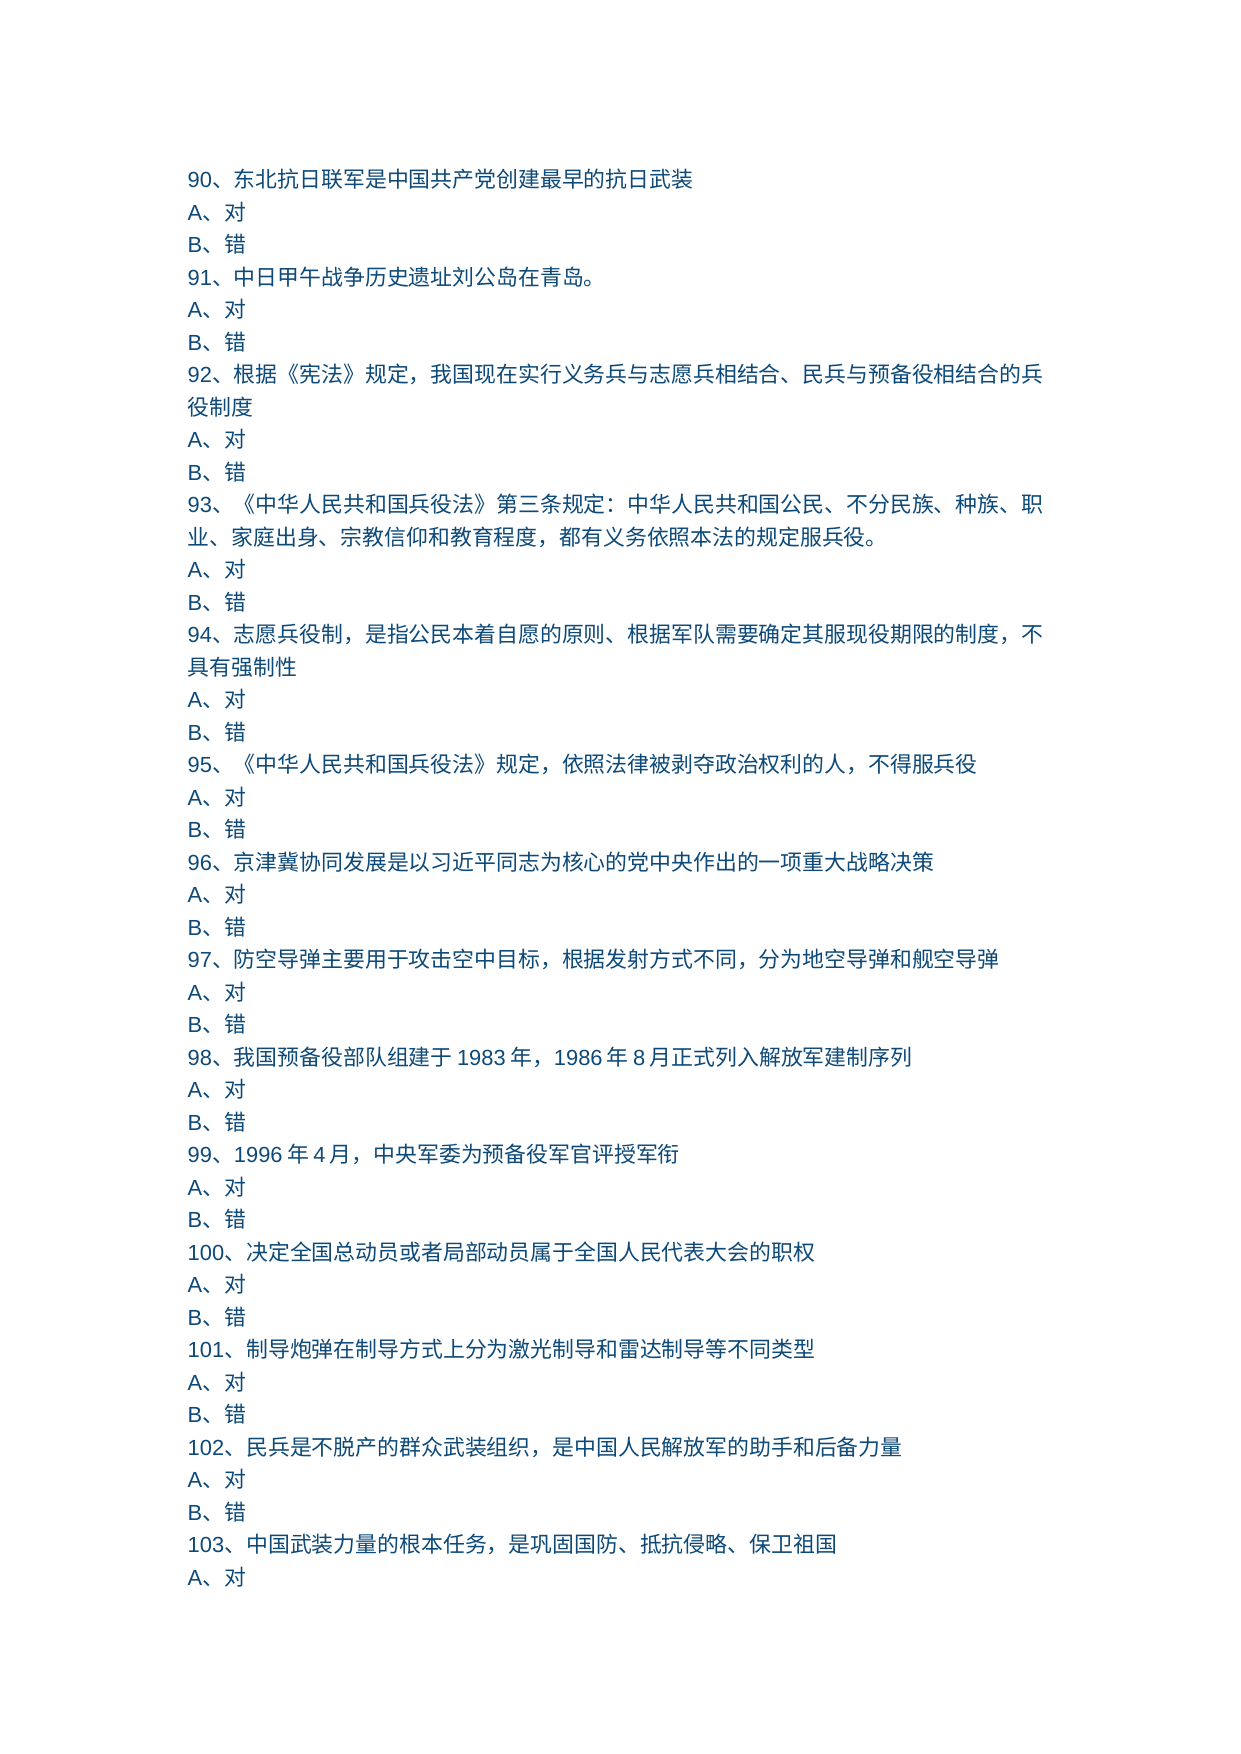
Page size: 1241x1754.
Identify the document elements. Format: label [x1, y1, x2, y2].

text [187, 162, 1053, 1592]
